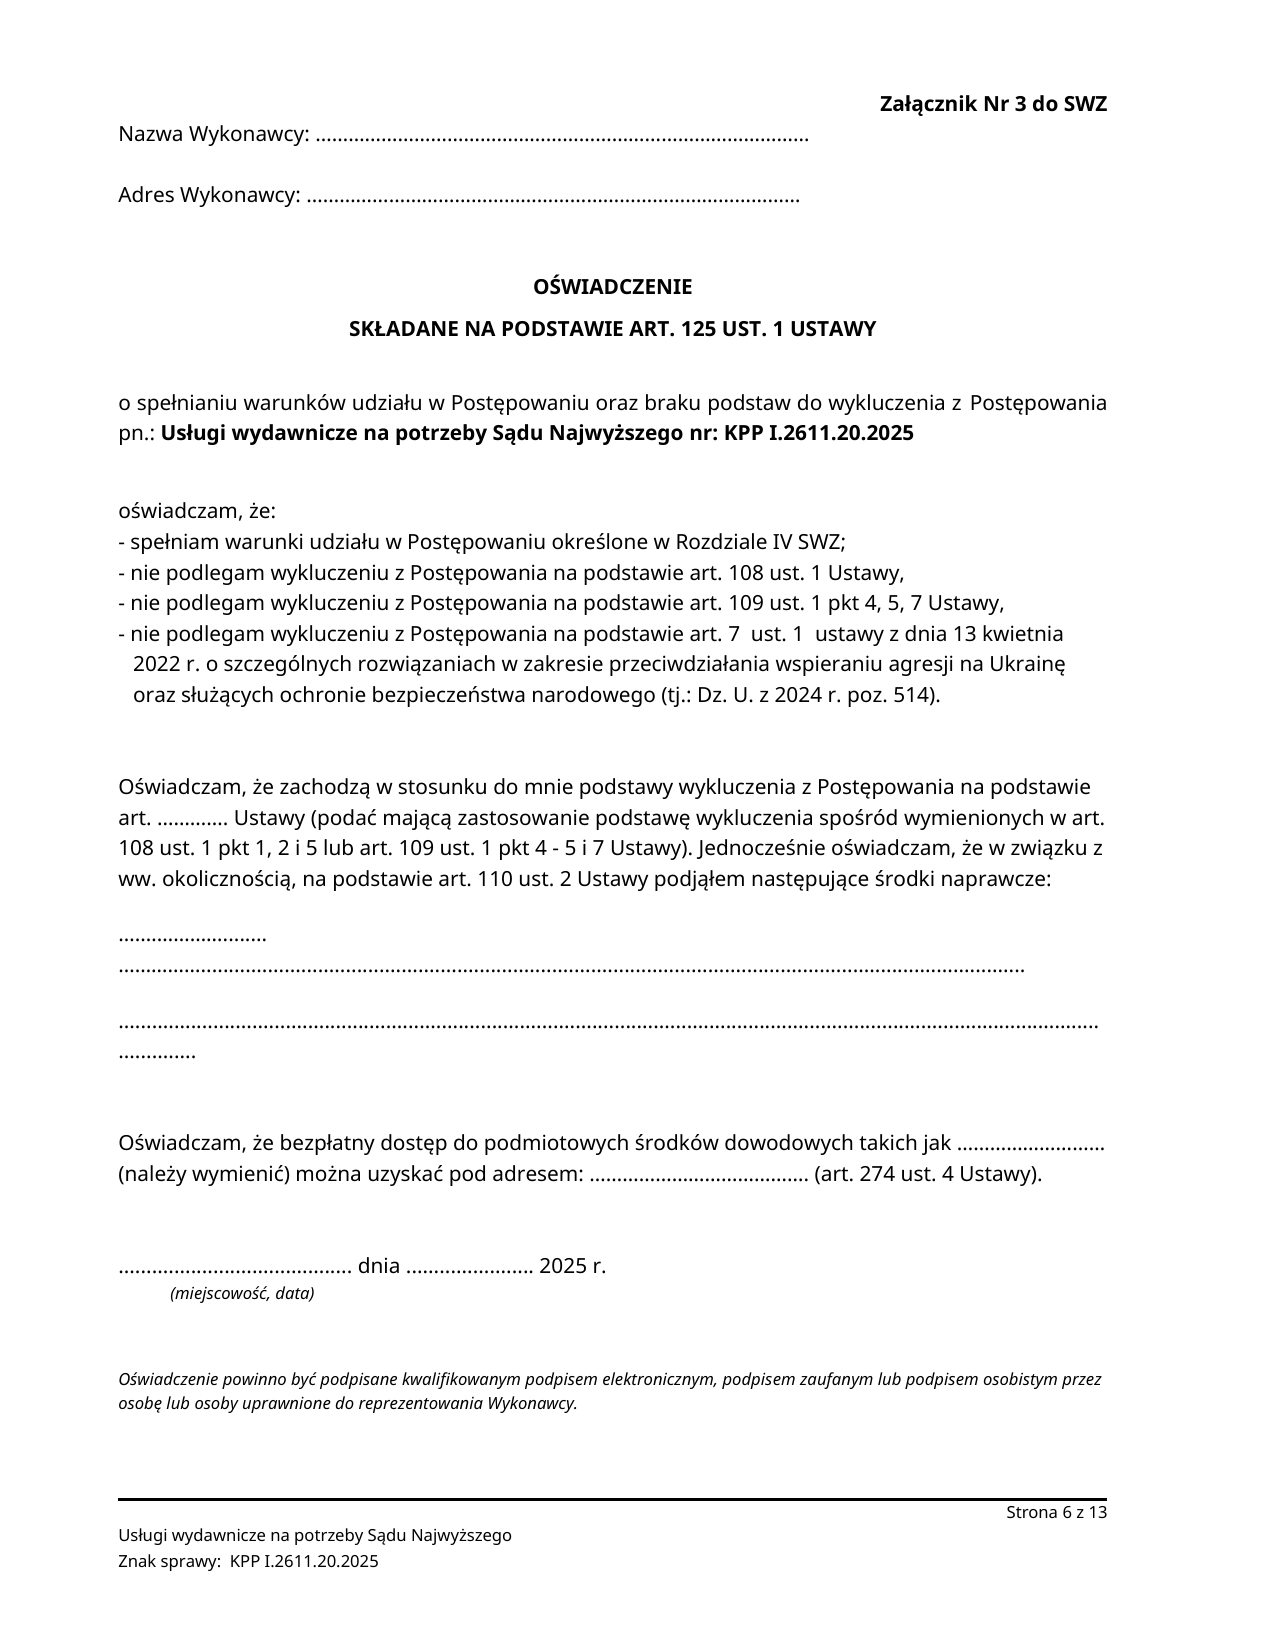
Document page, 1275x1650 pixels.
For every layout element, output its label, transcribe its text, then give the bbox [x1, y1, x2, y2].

text oświadczam, że: [118, 496, 1107, 525]
text (miejscowość, data) [118, 1281, 1107, 1304]
text Oświadczam, że bezpłatny dostęp do podmiotowych środków dowodowych takich jak ……………………… (należy wymienić) można uzyskać pod adresem: …………………………………. (art. 274 ust. 4 Ustawy). [118, 1128, 1107, 1187]
text Oświadczam, że zachodzą w stosunku do mnie podstawy wykluczenia z Postępowania na podstawie art. …………. Ustawy (podać mającą zastosowanie podstawę wykluczenia spośród wymienionych w art. 108 ust. 1 pkt 1, 2 i 5 lub art. 109 ust. 1 pkt 4 - 5 i 7 Ustawy). Jednocześnie oświadczam, że w związku z ww. okolicznością, na podstawie art. 110 ust. 2 Ustawy podjąłem następujące środki naprawcze: [118, 772, 1107, 892]
text - nie podlegam wykluczeniu z Postępowania na podstawie art. 108 ust. 1 Ustawy, [118, 558, 1107, 586]
text Nazwa Wykonawcy: ……………………………………………………………………………… [118, 119, 1107, 148]
text SKŁADANE NA PODSTAWIE ART. 125 UST. 1 USTAWY [118, 314, 1107, 343]
text - nie podlegam wykluczeniu z Postępowania na podstawie art. 109 ust. 1 pkt 4, 5, 7 Ustawy, [118, 588, 1107, 617]
text ….……………........…………….................................................................................................................................................... [118, 919, 1107, 978]
text - spełniam warunki udziału w Postępowaniu określone w Rozdziale IV SWZ; [118, 527, 1107, 555]
text Oświadczenie powinno być podpisane kwalifikowanym podpisem elektronicznym, podpisem zaufanym lub podpisem osobistym przez osobę lub osoby uprawnione do reprezentowania Wykonawcy. [118, 1367, 1107, 1414]
text OŚWIADCZENIE [118, 272, 1107, 300]
text .......................................... dnia ....................... 2025 r. [118, 1251, 1107, 1279]
text Załącznik Nr 3 do SWZ [118, 89, 1107, 117]
text - nie podlegam wykluczeniu z Postępowania na podstawie art. 7 ust. 1 ustawy z dnia 13 kwietnia 2022 r. o szczególnych rozwiązaniach w zakresie przeciwdziałania wspieraniu agresji na Ukrainę oraz służących ochronie bezpieczeństwa narodowego (tj.: Dz. U. z 2024 r. poz. 514). [118, 619, 1107, 708]
text Adres Wykonawcy: ……………………………………………………………………………… [118, 181, 1107, 209]
text .............................................................................................................................................................................................. [118, 1006, 1107, 1065]
text o spełnianiu warunków udziału w Postępowaniu oraz braku podstaw do wykluczenia z Postępowania pn.: Usługi wydawnicze na potrzeby Sądu Najwyższego nr: KPP I.2611.20.2025 [118, 388, 1107, 447]
